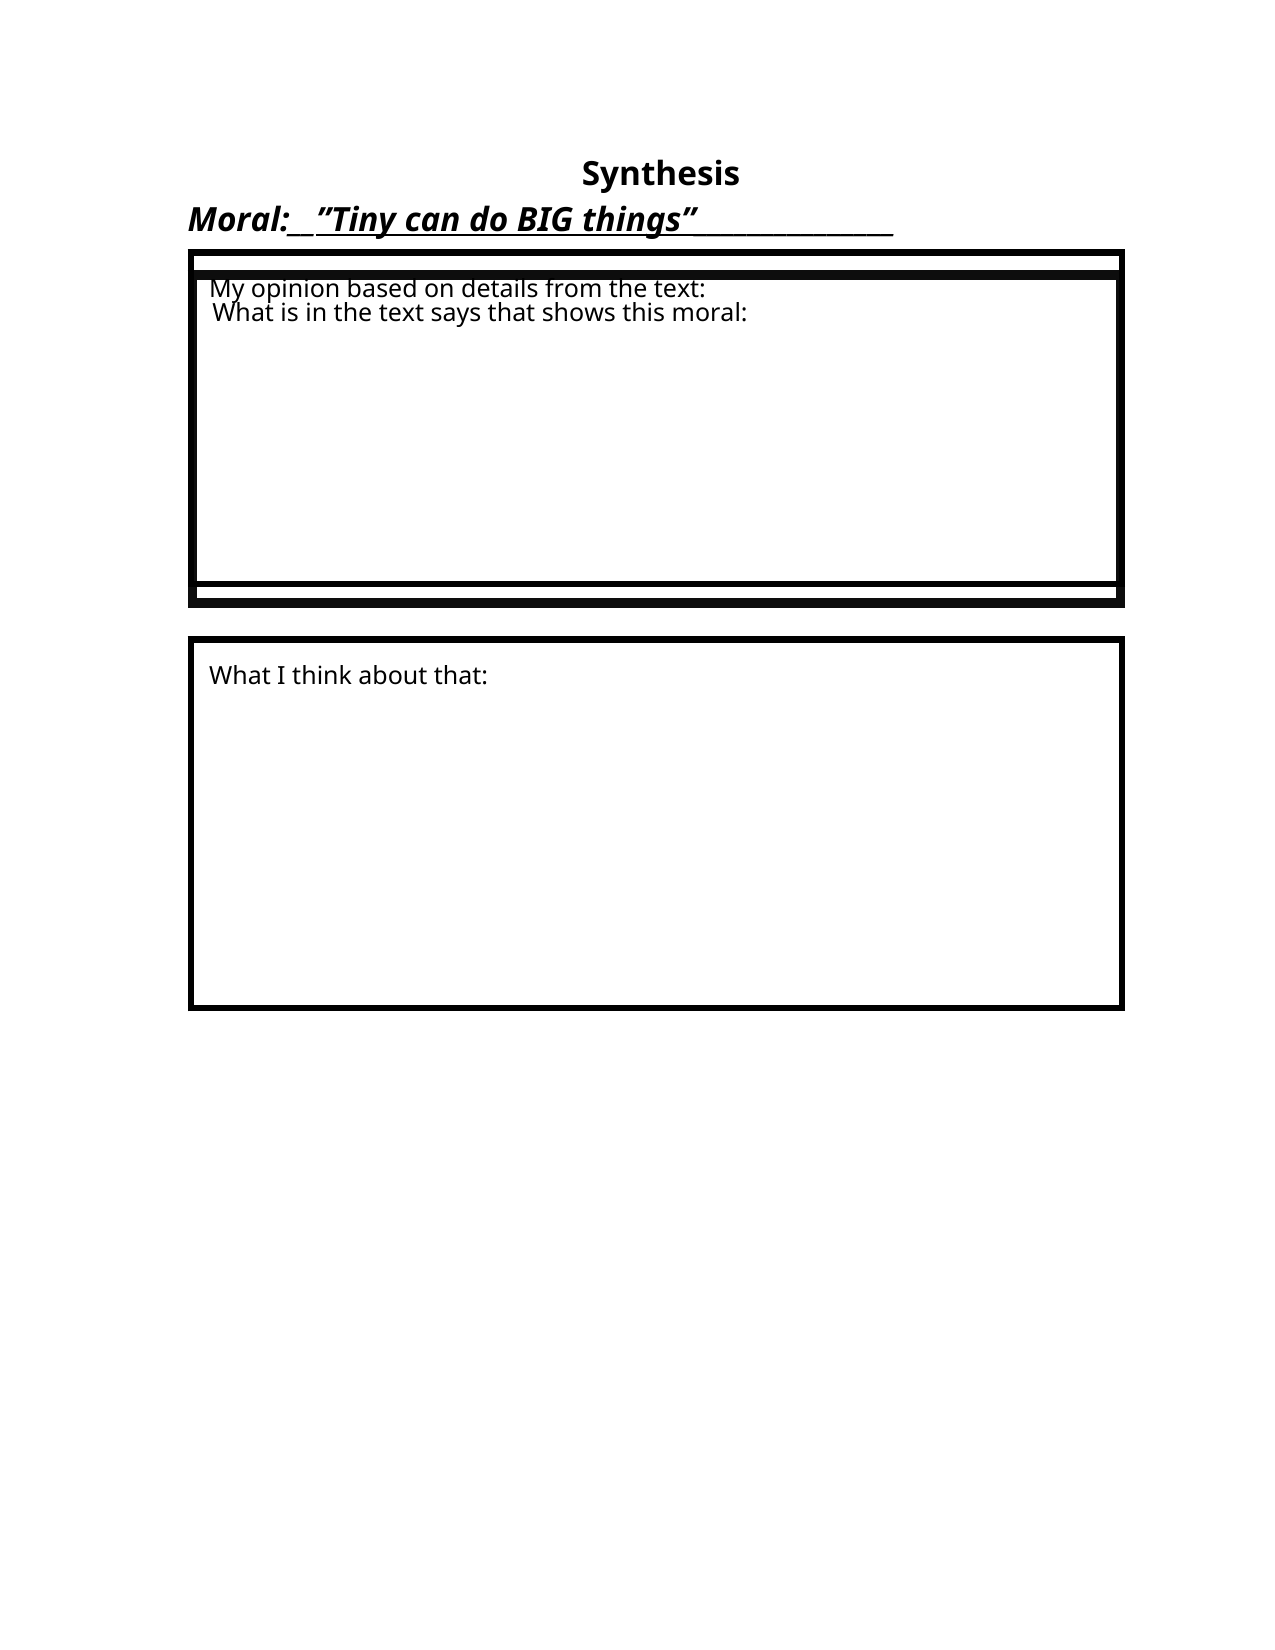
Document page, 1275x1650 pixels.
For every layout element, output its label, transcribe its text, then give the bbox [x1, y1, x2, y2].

text Moral:__”Tiny can do BIG things”_______________ [187, 195, 1134, 241]
text Synthesis [187, 150, 1134, 195]
